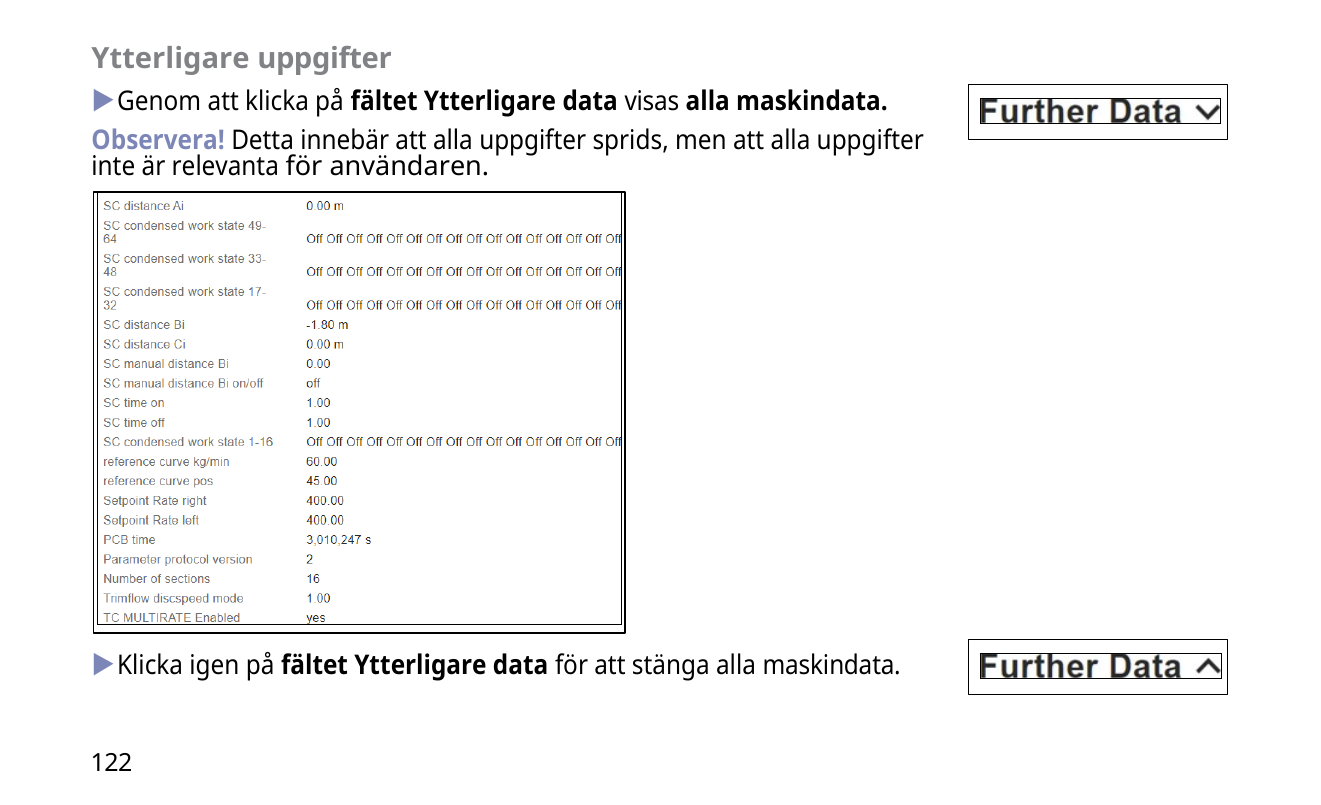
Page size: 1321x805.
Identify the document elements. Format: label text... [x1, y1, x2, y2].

picture [98, 193, 621, 202]
list Genom att klicka på fältet Ytterligare data visas alla maskindata. [91, 82, 1258, 118]
picture [981, 118, 1220, 123]
list Klicka igen på fältet Ytterligare data för att stänga alla maskindata. [91, 202, 1258, 682]
subtitle Ytterligare uppgifter [91, 37, 1258, 77]
text Observera! Detta innebär att alla uppgifter sprids, men att alla uppgifter inte är relevanta för användaren. [91, 126, 973, 184]
